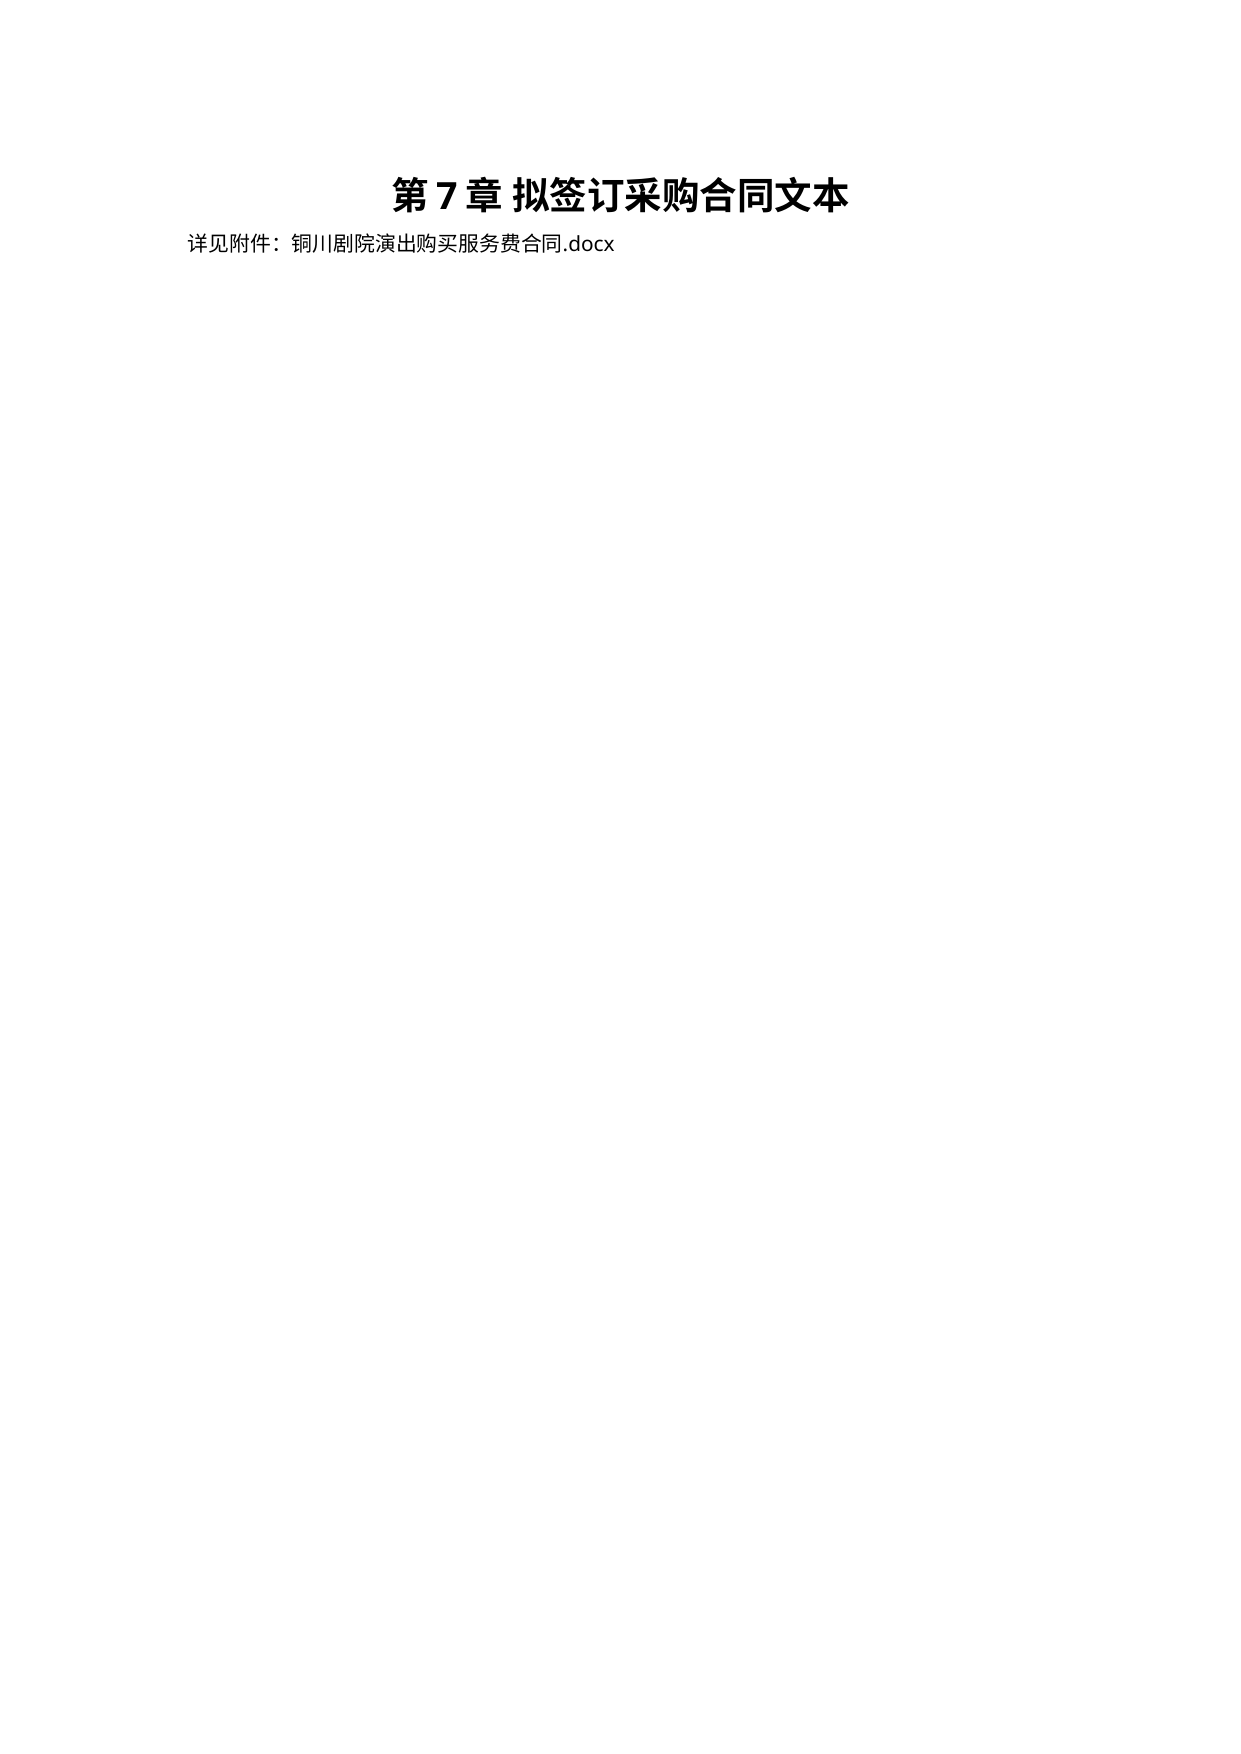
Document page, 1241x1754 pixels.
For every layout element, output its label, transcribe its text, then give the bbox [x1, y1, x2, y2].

text 详见附件：铜川剧院演出购买服务费合同.docx [187, 227, 1053, 259]
text 第7章 拟签订采购合同文本 [187, 162, 1053, 227]
